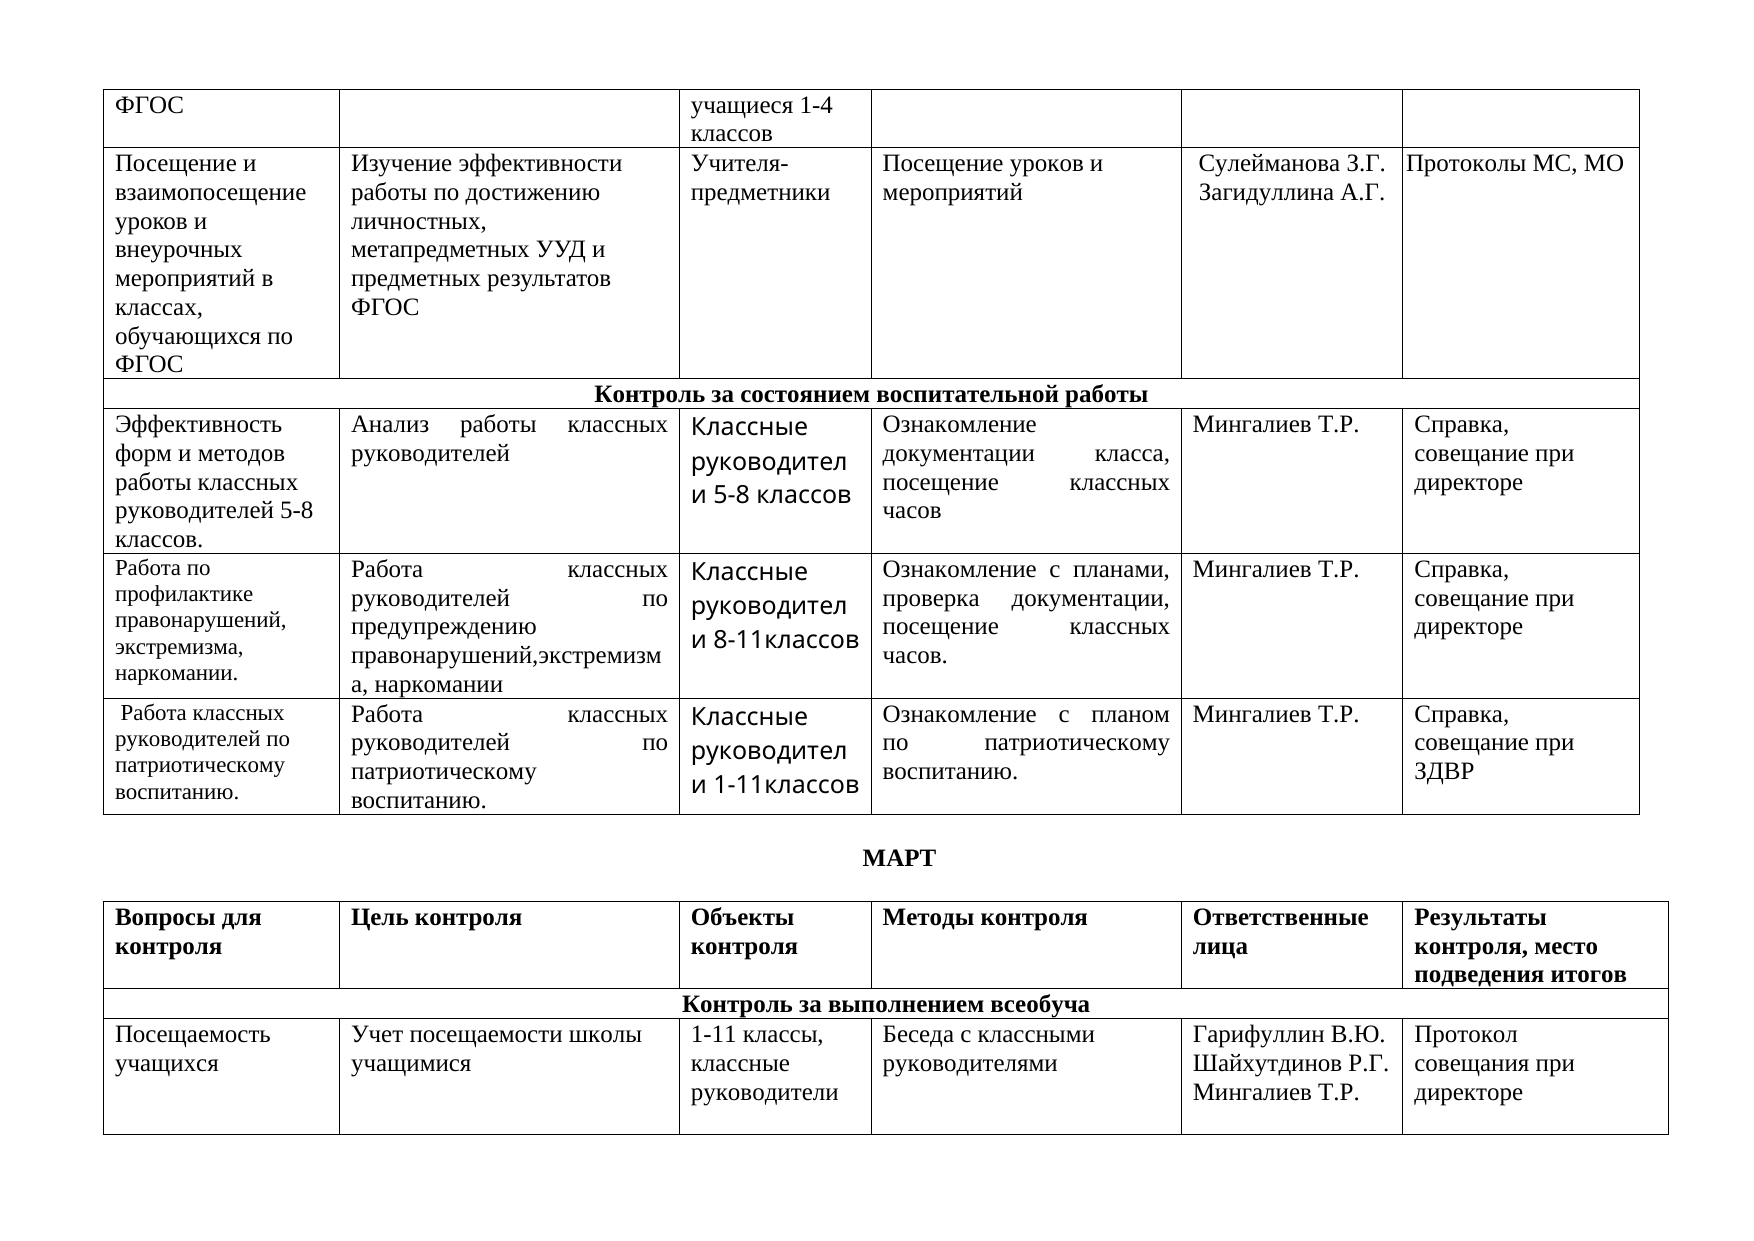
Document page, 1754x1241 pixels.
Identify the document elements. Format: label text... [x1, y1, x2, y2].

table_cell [680, 90, 871, 147]
table_cell Посещение и взаимопосещение уроков и внеурочных мероприятий в классах, обучающихся по ФГОС [104, 148, 339, 378]
table_cell Классные руководители 5-8 классов [680, 409, 871, 553]
table_cell Мингалиев Т.Р. [1182, 409, 1402, 553]
table_cell Эффективность форм и методов работы классных руководителей 5-8 классов. [104, 409, 339, 553]
table_cell Ознакомление с планами, проверка документации, посещение классных часов. [872, 554, 1181, 698]
table_header Методы контроля [872, 902, 1181, 988]
table_cell Посещаемость учащихся [104, 1019, 339, 1134]
table_cell Работа по профилактике правонарушений, экстремизма, наркомании. [104, 554, 339, 698]
table_cell Работа учителей начальных классов по реализации ФГОС [104, 90, 339, 147]
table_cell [340, 90, 679, 147]
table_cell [1182, 90, 1402, 147]
text МАРТ [89, 843, 1636, 872]
table_header Объекты контроля [680, 902, 871, 988]
table_cell Сулейманова З.Г. Загидуллина А.Г. [1182, 148, 1402, 378]
table_cell Беседа с классными руководителями [872, 1019, 1181, 1134]
table_cell Анализ работы классных руководителей [340, 409, 679, 553]
table_cell Справка, совещание при директоре [1403, 409, 1639, 553]
table_cell Справка, совещание при директоре [1403, 554, 1639, 698]
table_cell 1-11 классы, классные руководители [680, 1019, 871, 1134]
table_header Вопросы для контроля [104, 902, 339, 988]
table_cell Классные руководители 8-11классов [680, 554, 871, 698]
table_cell Учет посещаемости школы учащимися [340, 1019, 679, 1134]
table_cell Работа классных руководителей по патриотическому воспитанию. [340, 699, 679, 814]
table_header Результаты контроля, место подведения итогов [1403, 902, 1668, 988]
table_cell Работа классных руководителей по патриотическому воспитанию. [104, 699, 339, 814]
table_cell Ознакомление с планом по патриотическому воспитанию. [872, 699, 1181, 814]
table_cell Мингалиев Т.Р. [1182, 699, 1402, 814]
table_cell Классные руководители 1-11классов [680, 699, 871, 814]
table_header Цель контроля [340, 902, 679, 988]
table_cell Изучение эффективности работы по достижению личностных, метапредметных УУД и предметных результатов ФГОС [340, 148, 679, 378]
table_cell Протокол совещания при директоре [1403, 1019, 1668, 1134]
table_cell Контроль за состоянием воспитательной работы [104, 379, 1639, 408]
table_cell Ознакомление документации класса, посещение классных часов [872, 409, 1181, 553]
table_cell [1403, 90, 1639, 147]
table_cell Протоколы МС, МО [1403, 148, 1639, 378]
table_cell Мингалиев Т.Р. [1182, 554, 1402, 698]
table_cell Справка, совещание при ЗДВР [1403, 699, 1639, 814]
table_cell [872, 90, 1181, 147]
table_cell Контроль за выполнением всеобуча [104, 989, 1668, 1018]
table_cell Посещение уроков и мероприятий [872, 148, 1181, 378]
table_cell Учителя-предметники [680, 148, 871, 378]
table_header Ответственные лица [1182, 902, 1402, 988]
table_cell Работа классных руководителей по предупреждению правонарушений,экстремизма, наркомании [340, 554, 679, 698]
table_cell Гарифуллин В.Ю. Шайхутдинов Р.Г. Мингалиев Т.Р. [1182, 1019, 1402, 1134]
